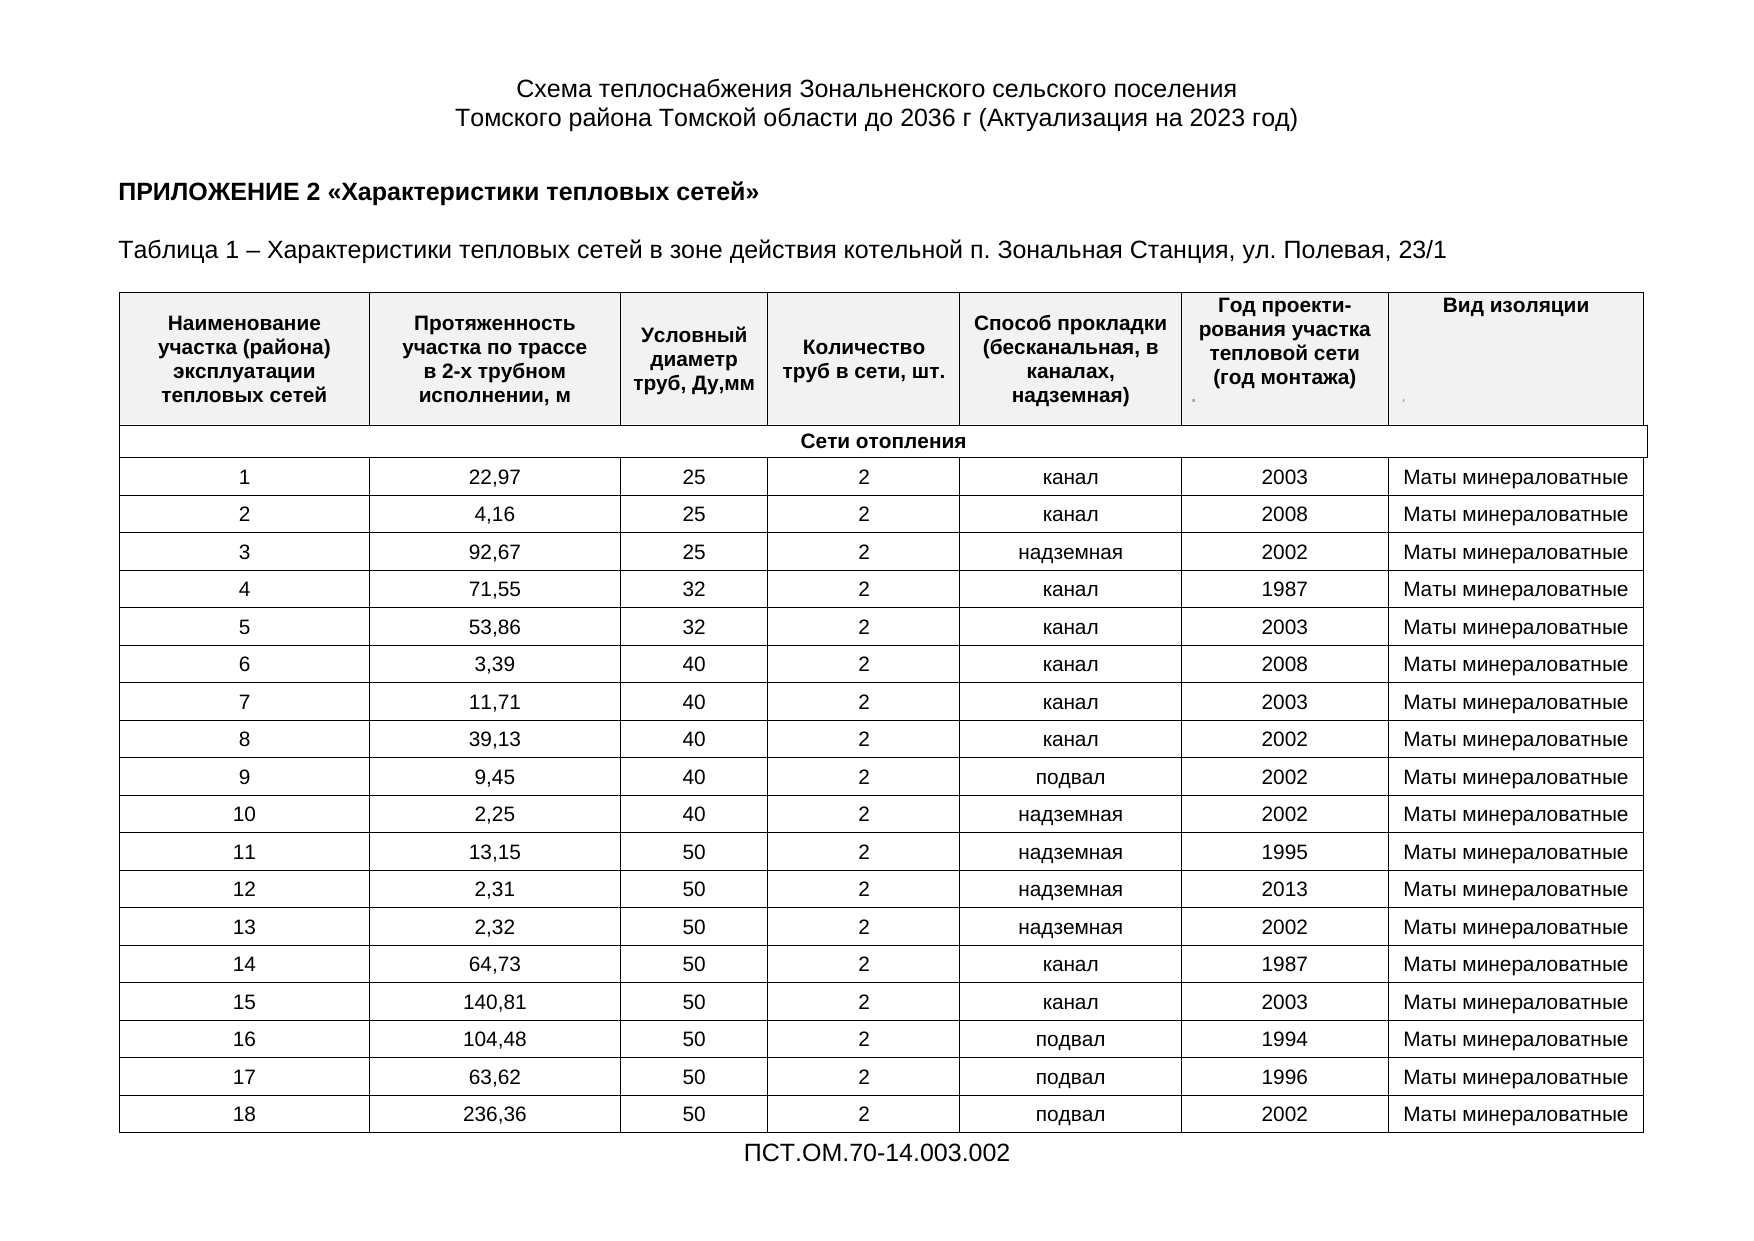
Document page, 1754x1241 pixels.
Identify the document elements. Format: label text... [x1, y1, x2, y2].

table_cell 40 [621, 758, 767, 795]
table_cell 2,31 [370, 871, 620, 907]
table_cell Маты минераловатные [1389, 796, 1643, 832]
table_cell Маты минераловатные [1389, 1021, 1643, 1057]
table_cell 40 [621, 721, 767, 757]
table_cell 3,39 [370, 646, 620, 682]
table_cell 2 [768, 496, 959, 532]
table_cell Маты минераловатные [1389, 496, 1643, 532]
table_cell 2003 [1182, 458, 1388, 495]
table_cell 50 [621, 1058, 767, 1095]
table_cell 2 [768, 458, 959, 495]
table_cell 2003 [1182, 683, 1388, 720]
table_cell 104,48 [370, 1021, 620, 1057]
table_cell 2 [768, 533, 959, 570]
table_cell 64,73 [370, 946, 620, 982]
table_cell 2008 [1182, 646, 1388, 682]
table_cell 2002 [1182, 1096, 1388, 1132]
table_cell 2 [768, 758, 959, 795]
table_cell 8 [120, 721, 369, 757]
table_cell 17 [120, 1058, 369, 1095]
table_cell 13,15 [370, 833, 620, 870]
table_cell 2002 [1182, 721, 1388, 757]
table_cell 2 [768, 983, 959, 1020]
table_cell Маты минераловатные [1389, 983, 1643, 1020]
table_cell 14 [120, 946, 369, 982]
table_cell 32 [621, 608, 767, 645]
table_cell канал [960, 608, 1181, 645]
table_cell 236,36 [370, 1096, 620, 1132]
table_header Способ прокладки (бесканальная, в каналах, надземная) [960, 293, 1181, 424]
table_cell 1995 [1182, 833, 1388, 870]
table_cell Маты минераловатные [1389, 946, 1643, 982]
table_cell 32 [621, 571, 767, 607]
table_cell 40 [621, 683, 767, 720]
text Таблица 1 – Характеристики тепловых сетей в зоне действия котельной п. Зональная Станция, ул. Полевая, 23/1 [118, 235, 1636, 263]
table_cell подвал [960, 1058, 1181, 1095]
table_cell 40 [621, 646, 767, 682]
table_cell 18 [120, 1096, 369, 1132]
table_cell 39,13 [370, 721, 620, 757]
table_cell 50 [621, 946, 767, 982]
table_cell 50 [621, 833, 767, 870]
table_cell 2 [768, 721, 959, 757]
table_cell 1987 [1182, 946, 1388, 982]
table_cell 2 [768, 871, 959, 907]
table_cell 50 [621, 871, 767, 907]
table_header Вид изоляции [1389, 293, 1643, 424]
table_cell 50 [621, 1021, 767, 1057]
table_cell надземная [960, 533, 1181, 570]
table_cell подвал [960, 1021, 1181, 1057]
table_cell 12 [120, 871, 369, 907]
table_cell 25 [621, 496, 767, 532]
table_cell Маты минераловатные [1389, 871, 1643, 907]
table_cell 2,25 [370, 796, 620, 832]
table_cell 2 [768, 946, 959, 982]
table_cell канал [960, 646, 1181, 682]
table_cell канал [960, 683, 1181, 720]
text ПРИЛОЖЕНИЕ 2 «Характеристики тепловых сетей» [118, 177, 1636, 206]
table_cell 50 [621, 983, 767, 1020]
table_cell Маты минераловатные [1389, 908, 1643, 945]
table_cell 2003 [1182, 983, 1388, 1020]
table_cell надземная [960, 908, 1181, 945]
table_cell 10 [120, 796, 369, 832]
table_cell 13 [120, 908, 369, 945]
table_cell Маты минераловатные [1389, 646, 1643, 682]
table_cell надземная [960, 796, 1181, 832]
table_cell Маты минераловатные [1389, 571, 1643, 607]
table_cell канал [960, 946, 1181, 982]
table_cell 25 [621, 533, 767, 570]
table_cell 25 [621, 458, 767, 495]
table_cell Маты минераловатные [1389, 1096, 1643, 1132]
table_header Протяженность участка по трассе в 2-х трубном исполнении, м [370, 293, 620, 424]
table_cell 2002 [1182, 758, 1388, 795]
table_cell 2 [768, 646, 959, 682]
table_cell 11 [120, 833, 369, 870]
table_cell Сети отопления [120, 426, 1647, 457]
table_cell 2002 [1182, 533, 1388, 570]
table_cell 2 [768, 1096, 959, 1132]
table_cell Маты минераловатные [1389, 833, 1643, 870]
table_cell 2 [768, 833, 959, 870]
table_header Наименование участка (района) эксплуатации тепловых сетей [120, 293, 369, 424]
table_cell 2 [768, 571, 959, 607]
table_cell 1996 [1182, 1058, 1388, 1095]
table_header Год проекти- рования участка тепловой сети (год монтажа) [1182, 293, 1388, 424]
table_cell 2 [120, 496, 369, 532]
table_cell Маты минераловатные [1389, 721, 1643, 757]
table_cell 2 [768, 908, 959, 945]
table_cell 2 [768, 683, 959, 720]
table_cell 9,45 [370, 758, 620, 795]
table_cell 9 [120, 758, 369, 795]
table_cell 22,97 [370, 458, 620, 495]
table_cell 50 [621, 908, 767, 945]
table_cell Маты минераловатные [1389, 458, 1643, 495]
table_cell 2 [768, 608, 959, 645]
table_cell 1994 [1182, 1021, 1388, 1057]
table_cell Маты минераловатные [1389, 608, 1643, 645]
table_header Условный диаметр труб, Ду,мм [621, 293, 767, 424]
table_cell 63,62 [370, 1058, 620, 1095]
table_cell Маты минераловатные [1389, 1058, 1643, 1095]
table_cell 11,71 [370, 683, 620, 720]
table_cell подвал [960, 758, 1181, 795]
table_cell канал [960, 571, 1181, 607]
table_cell подвал [960, 1096, 1181, 1132]
table_cell канал [960, 496, 1181, 532]
table_cell 2008 [1182, 496, 1388, 532]
table_cell 2 [768, 1021, 959, 1057]
table_cell Маты минераловатные [1389, 758, 1643, 795]
table_cell 40 [621, 796, 767, 832]
table_cell канал [960, 458, 1181, 495]
table_cell канал [960, 983, 1181, 1020]
table_cell 1 [120, 458, 369, 495]
table_header Количество труб в сети, шт. [768, 293, 959, 424]
table_cell 2003 [1182, 608, 1388, 645]
table_cell 140,81 [370, 983, 620, 1020]
table_cell Маты минераловатные [1389, 683, 1643, 720]
table_cell 5 [120, 608, 369, 645]
table_cell 7 [120, 683, 369, 720]
table_cell 2002 [1182, 908, 1388, 945]
table_cell 2 [768, 796, 959, 832]
table_cell 71,55 [370, 571, 620, 607]
table_cell 2002 [1182, 796, 1388, 832]
table_cell 53,86 [370, 608, 620, 645]
table_cell Маты минераловатные [1389, 533, 1643, 570]
table_cell 50 [621, 1096, 767, 1132]
table_cell 2,32 [370, 908, 620, 945]
table_cell 1987 [1182, 571, 1388, 607]
table_cell 6 [120, 646, 369, 682]
table_cell надземная [960, 871, 1181, 907]
table_cell 4 [120, 571, 369, 607]
table_cell 3 [120, 533, 369, 570]
table_cell надземная [960, 833, 1181, 870]
table_cell 2 [768, 1058, 959, 1095]
table_cell 4,16 [370, 496, 620, 532]
table_cell 16 [120, 1021, 369, 1057]
table_cell 15 [120, 983, 369, 1020]
table_cell 92,67 [370, 533, 620, 570]
table_cell канал [960, 721, 1181, 757]
table_cell 2013 [1182, 871, 1388, 907]
